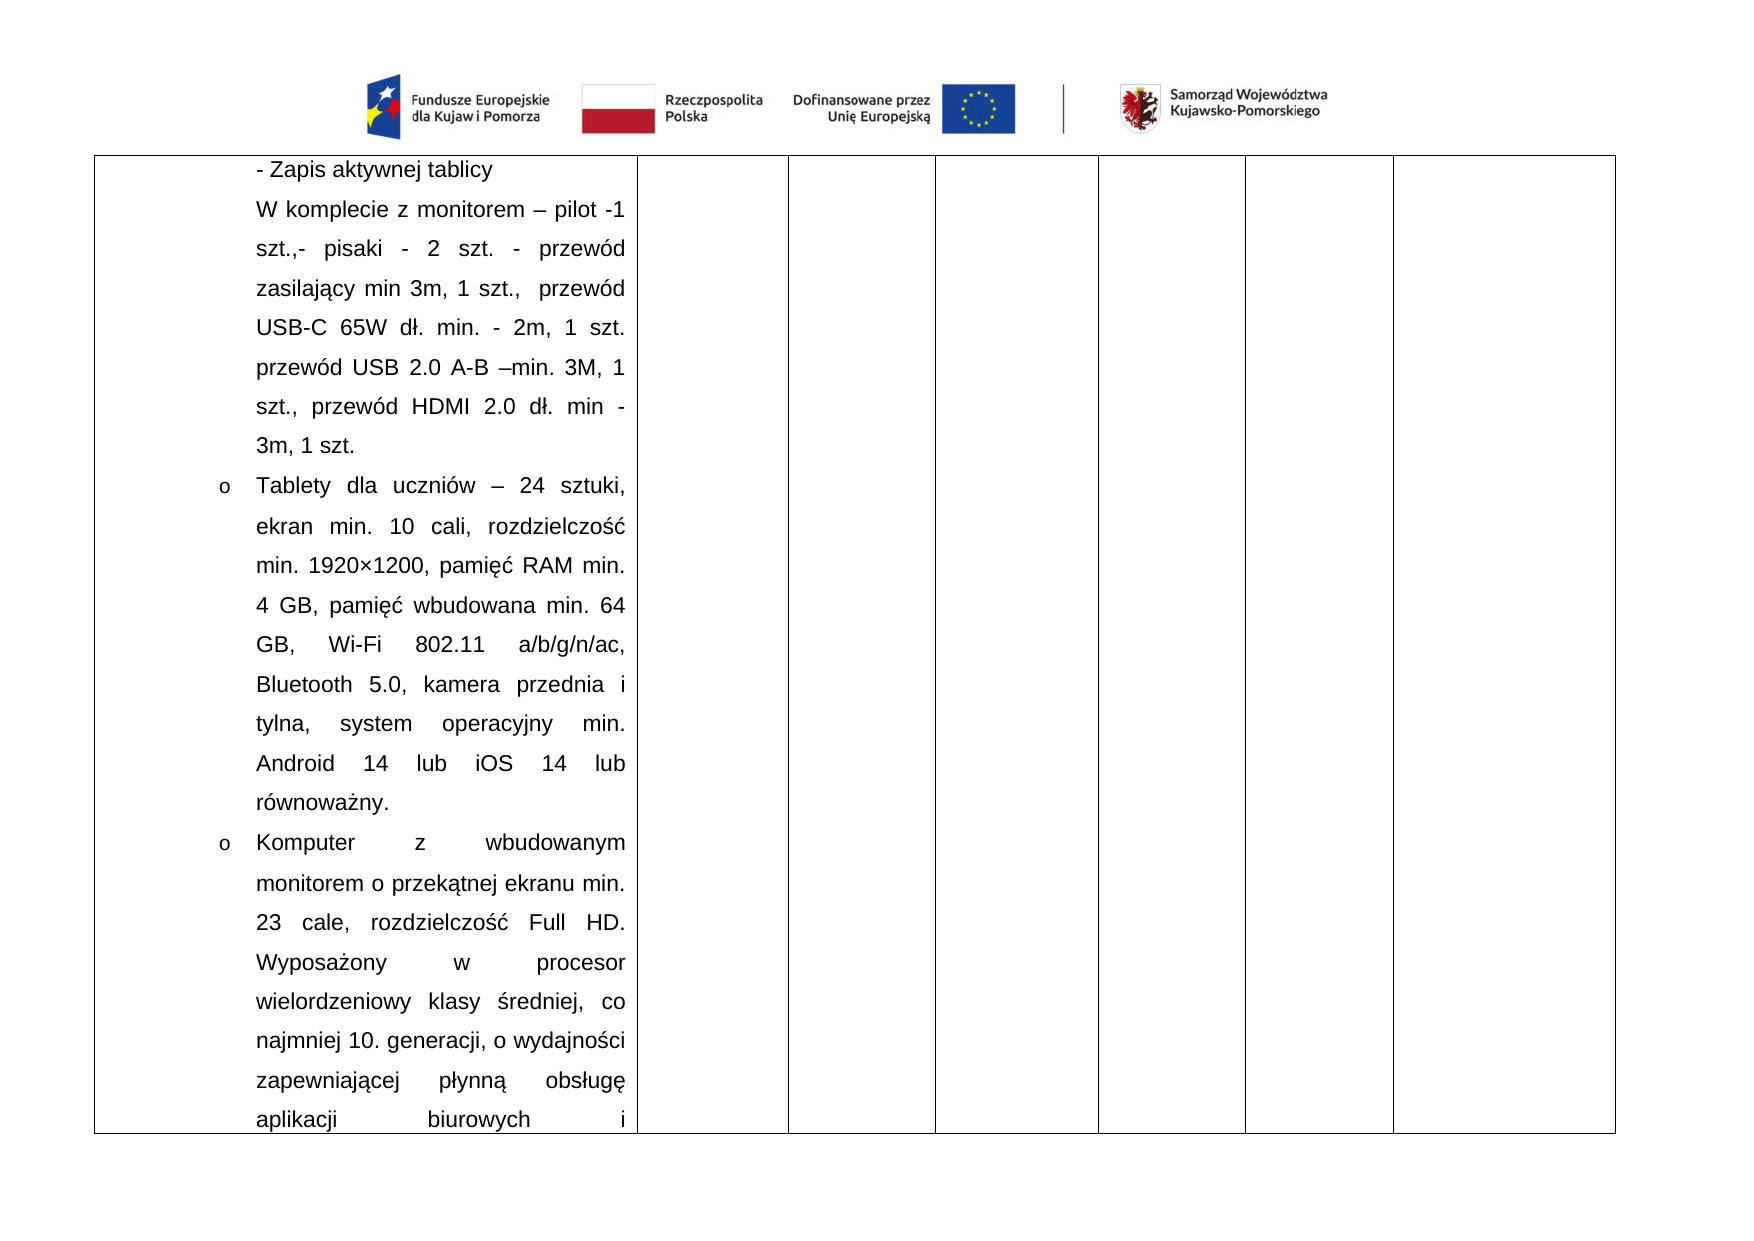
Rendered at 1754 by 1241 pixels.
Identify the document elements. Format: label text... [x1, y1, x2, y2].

table_cell [936, 156, 1098, 1133]
table_cell [789, 156, 935, 1133]
table_cell [1099, 156, 1245, 1133]
table_cell [1394, 156, 1615, 1133]
picture [351, 59, 1359, 155]
table_cell [638, 156, 788, 1133]
table_cell [1246, 156, 1393, 1133]
